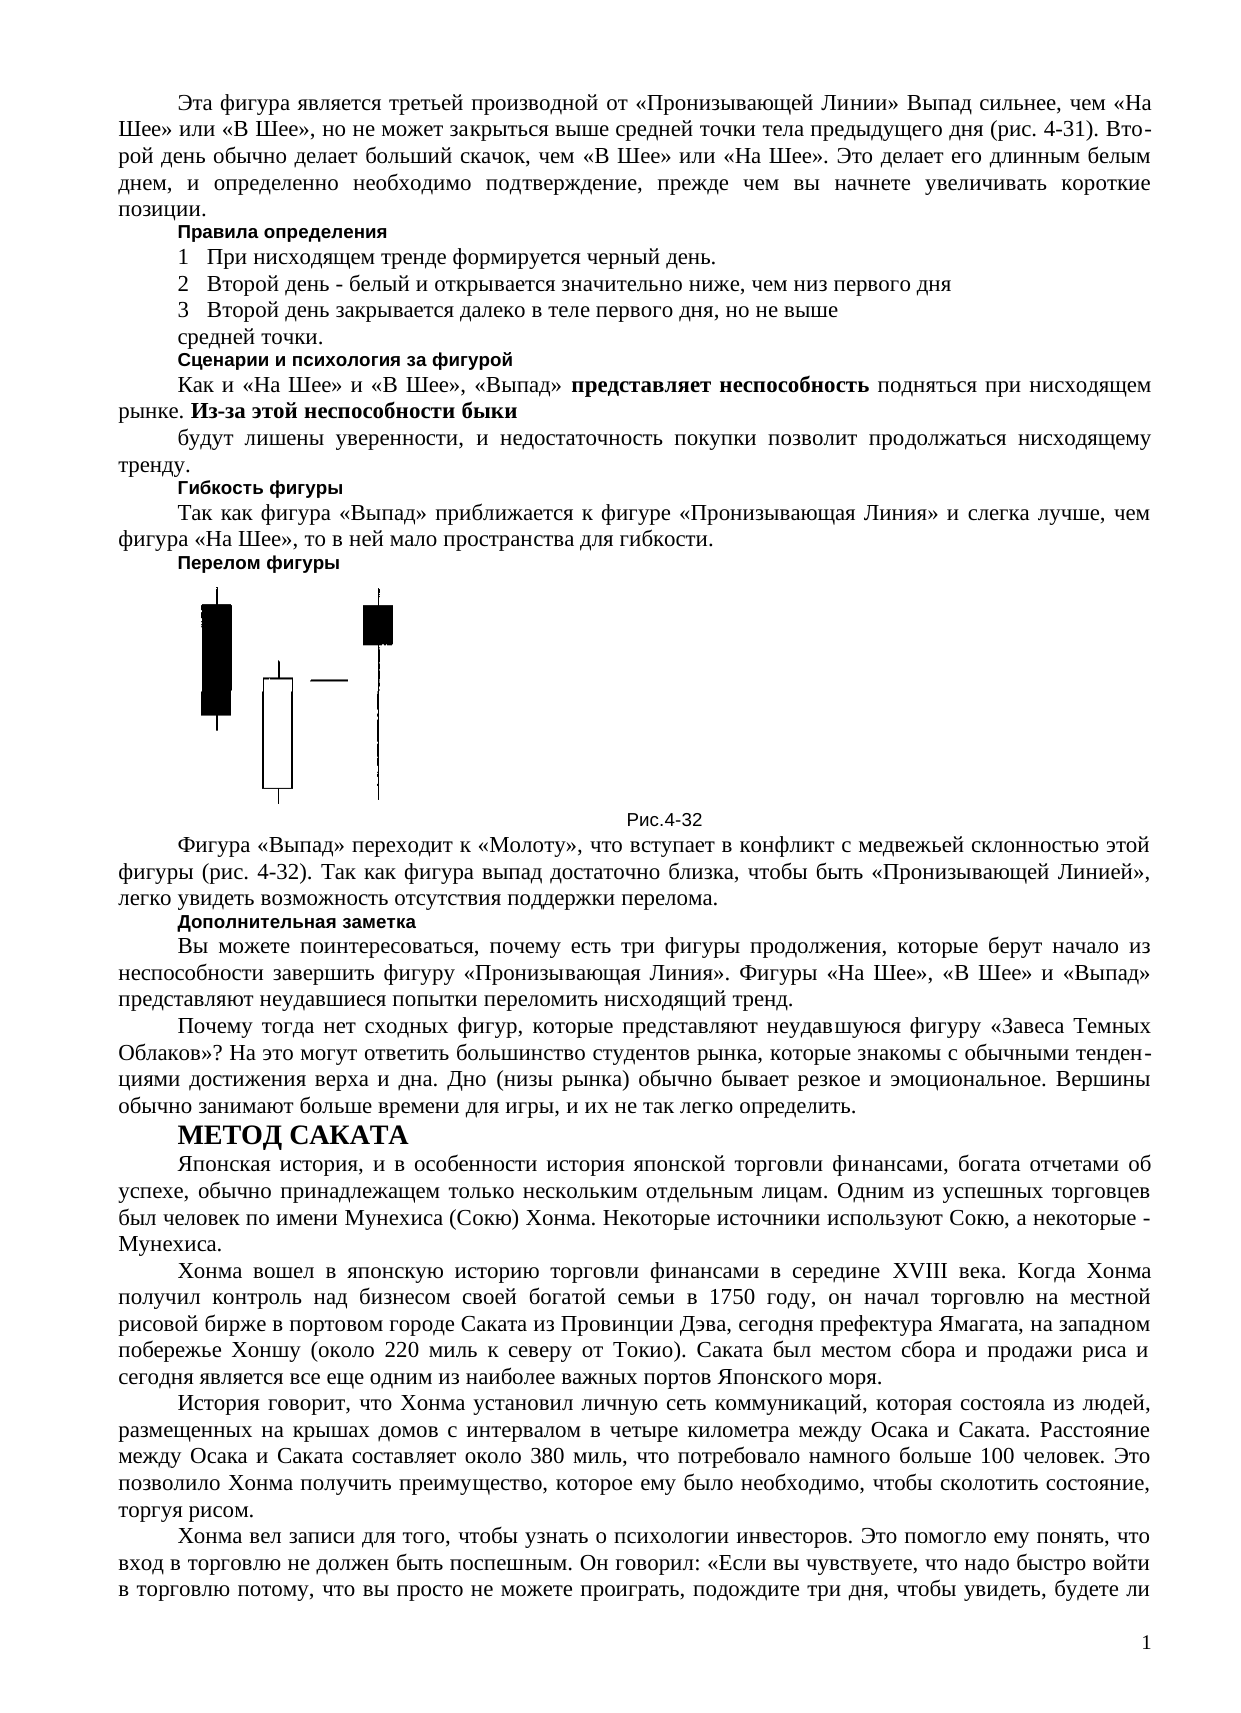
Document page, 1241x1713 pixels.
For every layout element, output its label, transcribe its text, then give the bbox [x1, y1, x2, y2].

text Сценарии и психология за фигурой [118, 349, 1152, 371]
text 2 Второй день - белый и открывается значительно ниже, чем низ первого дня [118, 269, 1152, 296]
text будут лишены уверенности, и недостаточность покупки позволит продолжаться нисходящему тренду. [118, 424, 1152, 477]
text Дополнительная заметка [118, 911, 1152, 932]
text средней точки. [118, 323, 1152, 349]
text МЕТОД САКАТА [118, 1118, 1152, 1150]
text 1 При нисходящем тренде формируется черный день. [118, 243, 1152, 269]
text Эта фигура является третьей производной от «Пронизывающей Линии» Выпад сильнее, чем «На Шее» или «В Шее», но не может закрыться выше средней точки тела предыдущего дня (рис. 4-31). Второй день обычно делает больший скачок, чем «В Шее» или «На Шее». Это делает его длинным белым днем, и определенно необходимо подтверждение, прежде чем вы начнете увеличивать короткие позиции. [118, 89, 1152, 221]
text Почему тогда нет сходных фигур, которые представляют неудавшуюся фигуру «Завеса Темных Облаков»? На это могут ответить большинство студентов рынка, которые знакомы с обычными тенденциями достижения верха и дна. Дно (низы рынка) обычно бывает резкое и эмоциональное. Вершины обычно занимают больше времени для игры, и их не так легко определить. [118, 1012, 1152, 1118]
text Вы можете поинтересоваться, почему есть три фигуры продолжения, которые берут начало из неспособности завершить фигуру «Пронизывающая Линия». Фигуры «На Шее», «В Шее» и «Выпад» представляют неудавшиеся попытки переломить нисходящий тренд. [118, 932, 1152, 1012]
text Так как фигура «Выпад» приближается к фигуре «Пронизывающая Линия» и слегка лучше, чем фигура «На Шее», то в ней мало пространства для гибкости. [118, 499, 1152, 552]
text История говорит, что Хонма установил личную сеть коммуникаций, которая состояла из людей, размещенных на крышах домов с интервалом в четыре километра между Осака и Саката. Расстояние между Осака и Саката составляет около 380 миль, что потребовало намного больше 100 человек. Это позволило Хонма получить преимущество, которое ему было необходимо, чтобы сколотить состояние, торгуя рисом. [118, 1389, 1152, 1522]
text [118, 1522, 1152, 1602]
text Японская история, и в особенности история японской торговли финансами, богата отчетами об успехе, обычно принадлежащем только нескольким отдельным лицам. Одним из успешных торговцев был человек по имени Мунехиса (Сокю) Хонма. Некоторые источники используют Сокю, а некоторые - Мунехиса. [118, 1150, 1152, 1256]
text Перелом фигуры [118, 552, 1152, 573]
text 3 Второй день закрывается далеко в теле первого дня, но не выше [118, 296, 1152, 323]
text Гибкость фигуры [118, 477, 1152, 499]
text Правила определения [118, 221, 1152, 243]
text Как и «На Шее» и «В Шее», «Выпад» представляет неспособность подняться при нисходящем рынке. Из-за этой неспособности быки [118, 371, 1152, 424]
text Хонма вошел в японскую историю торговли финансами в середине XVIII века. Когда Хонма получил контроль над бизнесом своей богатой семьи в 1750 году, он начал торговлю на местной рисовой бирже в портовом городе Саката из Провинции Дэва, сегодня префектура Ямагата, на западном побережье Хоншу (около 220 миль к северу от Токио). Саката был местом сбора и продажи риса и сегодня является все еще одним из наиболее важных портов Японского моря. [118, 1256, 1152, 1389]
text Фигура «Выпад» переходит к «Молоту», что вступает в конфликт с медвежьей склонностью этой фигуры (рис. 4-32). Так как фигура выпад достаточно близка, чтобы быть «Пронизывающей Линией», легко увидеть возможность отсутствия поддержки перелома. [118, 831, 1152, 911]
text Рис.4-32 [118, 809, 1152, 831]
picture [177, 573, 415, 810]
